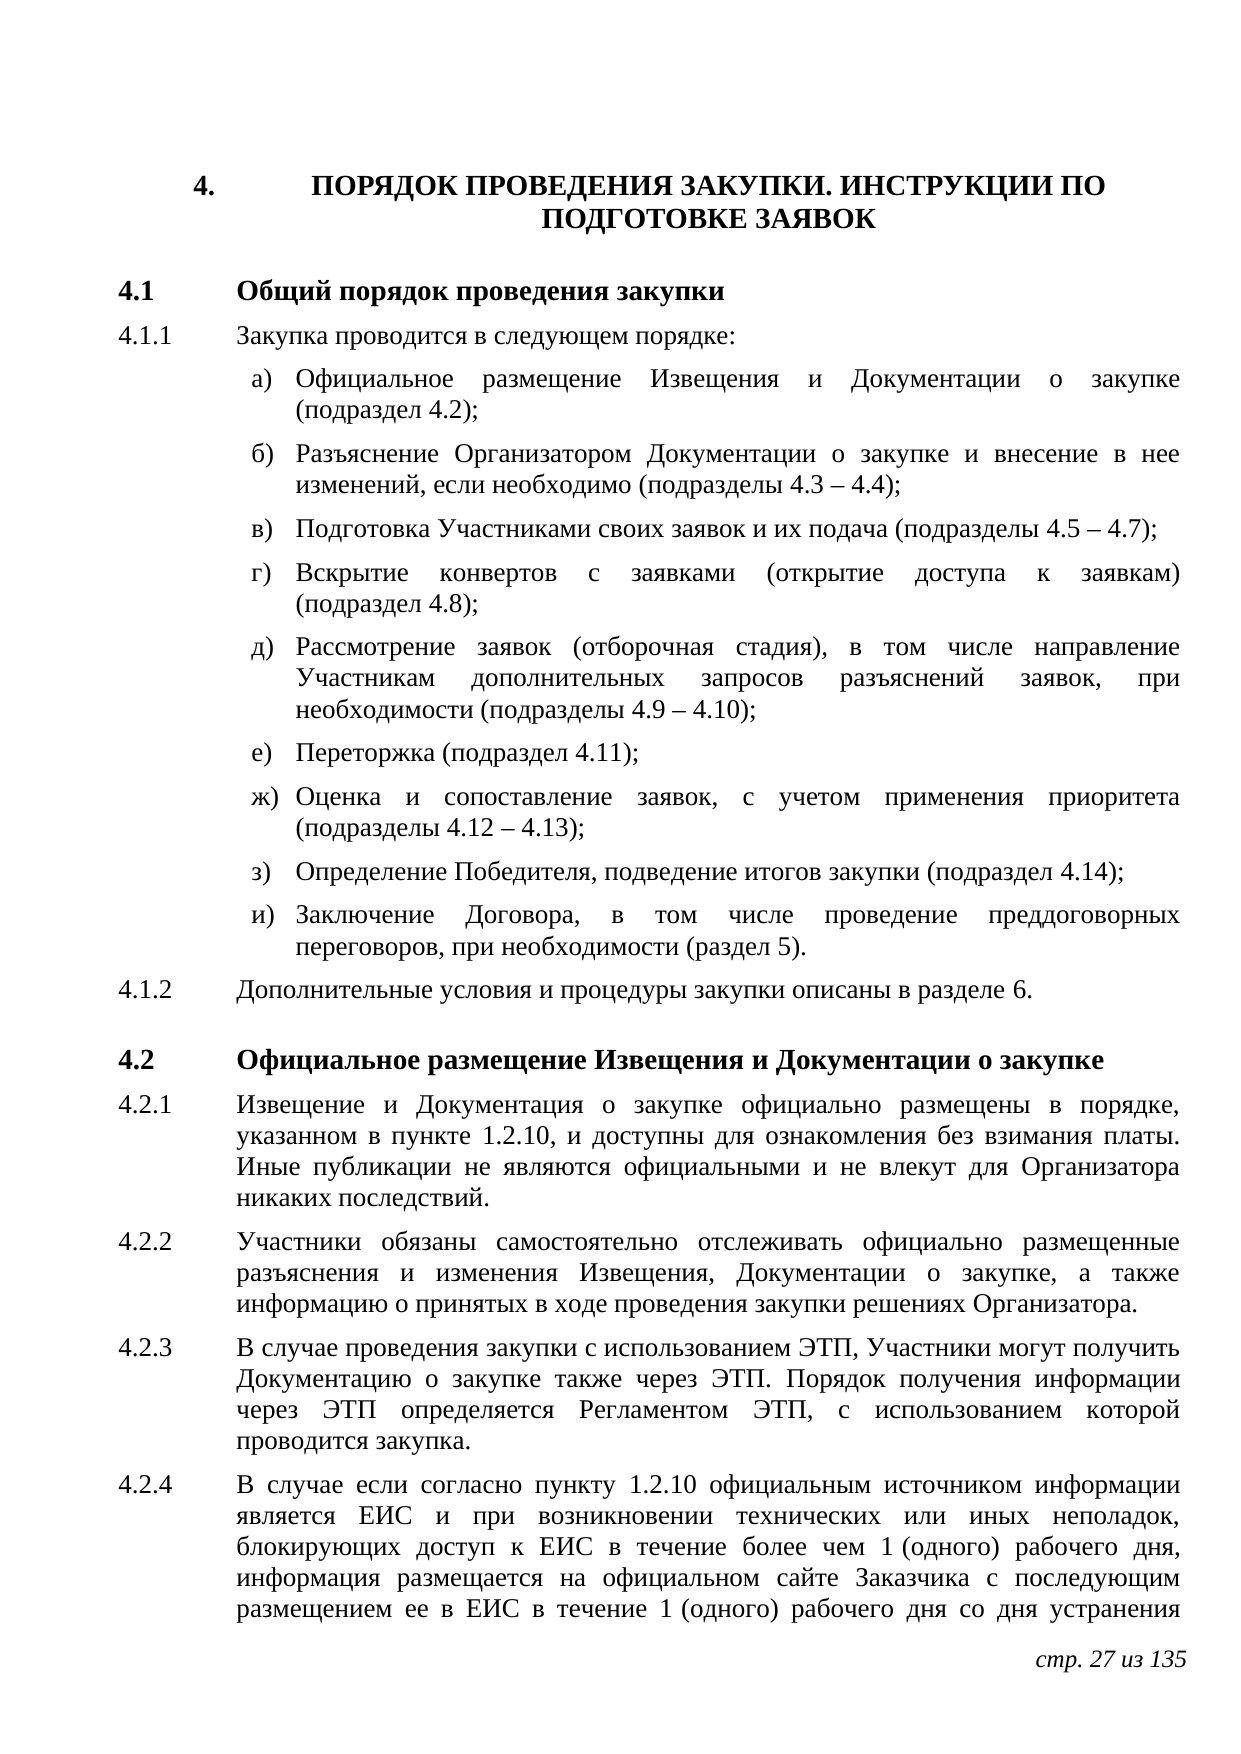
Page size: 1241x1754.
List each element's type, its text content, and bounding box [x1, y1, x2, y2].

subtitle ПОРЯДОК ПРОВЕДЕНИЯ ЗАКУПКИ. ИНСТРУКЦИИ ПО ПОДГОТОВКЕ ЗАЯВОК [118, 168, 1181, 235]
list Официальное размещение Извещения и Документации о закупке (подраздел 4.2); [251, 362, 1181, 425]
list Вскрытие конвертов с заявками (открытие доступа к заявкам) (подраздел 4.8); [251, 556, 1181, 618]
text В случае проведения закупки с использованием ЭТП, Участники могут получить Документацию о закупке также через ЭТП. Порядок получения информации через ЭТП определяется Регламентом ЭТП, с использованием которой проводится закупка. [118, 1331, 1181, 1456]
subtitle Общий порядок проведения закупки [118, 273, 1181, 306]
list Разъяснение Организатором Документации о закупке и внесение в нее изменений, если необходимо (подразделы 4.3 – 4.4); [251, 437, 1181, 499]
text Закупка проводится в следующем порядке: [118, 319, 1181, 350]
list Переторжка (подраздел 4.11); [251, 736, 1181, 767]
text Извещение и Документация о закупке официально размещены в порядке, указанном в пункте 1.2.10, и доступны для ознакомления без взимания платы. Иные публикации не являются официальными и не влекут для Организатора никаких последствий. [118, 1088, 1181, 1212]
list Оценка и сопоставление заявок, с учетом применения приоритета (подразделы 4.12 – 4.13); [251, 780, 1181, 842]
text Дополнительные условия и процедуры закупки описаны в разделе 6. [118, 973, 1181, 1004]
list Подготовка Участниками своих заявок и их подача (подразделы 4.5 – 4.7); [251, 512, 1181, 543]
subtitle Официальное размещение Извещения и Документации о закупке [118, 1042, 1181, 1075]
list Рассмотрение заявок (отборочная стадия), в том числе направление Участникам дополнительных запросов разъяснений заявок, при необходимости (подразделы 4.9 – 4.10); [251, 630, 1181, 724]
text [118, 1468, 1181, 1624]
text Участники обязаны самостоятельно отслеживать официально размещенные разъяснения и изменения Извещения, Документации о закупке, а также информацию о принятых в ходе проведения закупки решениях Организатора. [118, 1225, 1181, 1318]
list Определение Победителя, подведение итогов закупки (подраздел 4.14); [251, 855, 1181, 886]
list Заключение Договора, в том числе проведение преддоговорных переговоров, при необходимости (раздел 5). [251, 898, 1181, 961]
